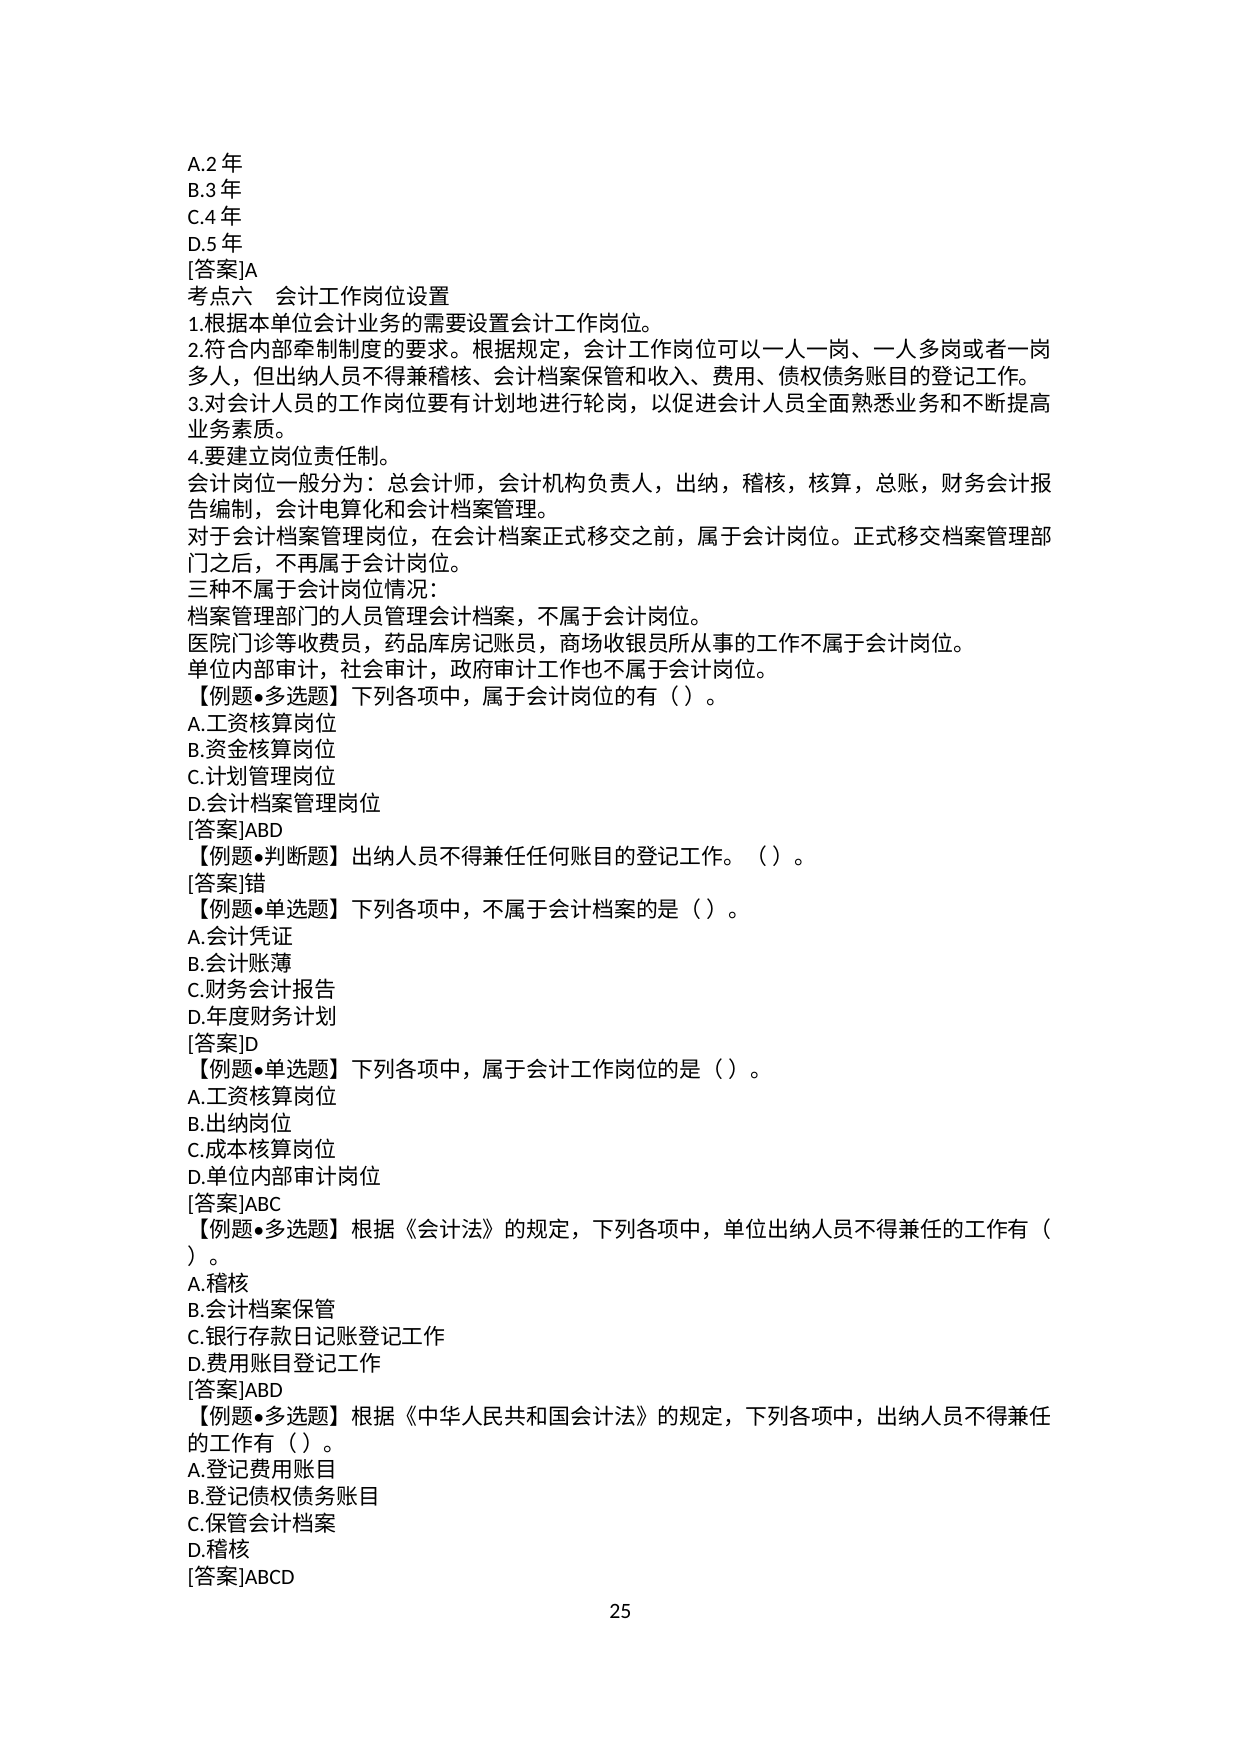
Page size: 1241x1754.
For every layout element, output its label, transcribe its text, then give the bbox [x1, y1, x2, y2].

text D.5年 [187, 230, 1053, 257]
text 单位内部审计，社会审计，政府审计工作也不属于会计岗位。 [187, 657, 1053, 683]
text 【例题•判断题】出纳人员不得兼任任何账目的登记工作。（ ）。 [187, 843, 1053, 870]
text [答案]错 [187, 870, 1053, 897]
text C.成本核算岗位 [187, 1137, 1053, 1163]
text D.费用账目登记工作 [187, 1350, 1053, 1377]
text B.3年 [187, 177, 1053, 203]
text B.资金核算岗位 [187, 737, 1053, 763]
text C.4年 [187, 203, 1053, 230]
text 考点六 会计工作岗位设置 [187, 283, 1053, 310]
text 2.符合内部牵制制度的要求。根据规定，会计工作岗位可以一人一岗、一人多岗或者一岗多人，但出纳人员不得兼稽核、会计档案保管和收入、费用、债权债务账目的登记工作。 [187, 337, 1053, 390]
text B.出纳岗位 [187, 1110, 1053, 1137]
text B.登记债权债务账目 [187, 1483, 1053, 1510]
text 1.根据本单位会计业务的需要设置会计工作岗位。 [187, 310, 1053, 337]
text A.2年 [187, 150, 1053, 177]
text 3.对会计人员的工作岗位要有计划地进行轮岗，以促进会计人员全面熟悉业务和不断提高业务素质。 [187, 390, 1053, 443]
text [答案]ABC [187, 1190, 1053, 1217]
text C.保管会计档案 [187, 1510, 1053, 1537]
text A.稽核 [187, 1270, 1053, 1297]
text 医院门诊等收费员，药品库房记账员，商场收银员所从事的工作不属于会计岗位。 [187, 630, 1053, 657]
text [答案]ABCD [187, 1563, 1053, 1590]
text 4.要建立岗位责任制。 [187, 443, 1053, 470]
text C.银行存款日记账登记工作 [187, 1323, 1053, 1350]
text A.登记费用账目 [187, 1457, 1053, 1483]
text D.年度财务计划 [187, 1003, 1053, 1030]
text [答案]ABD [187, 817, 1053, 843]
text D.单位内部审计岗位 [187, 1163, 1053, 1190]
text A.工资核算岗位 [187, 710, 1053, 737]
text 【例题•多选题】根据《中华人民共和国会计法》的规定，下列各项中，出纳人员不得兼任的工作有（ ）。 [187, 1403, 1053, 1457]
text 【例题•多选题】下列各项中，属于会计岗位的有（ ）。 [187, 683, 1053, 710]
text C.计划管理岗位 [187, 763, 1053, 790]
text 三种不属于会计岗位情况： [187, 577, 1053, 603]
text A.工资核算岗位 [187, 1083, 1053, 1110]
text 【例题•单选题】下列各项中，属于会计工作岗位的是（ ）。 [187, 1057, 1053, 1083]
text 【例题•多选题】根据《会计法》的规定，下列各项中，单位出纳人员不得兼任的工作有（ ）。 [187, 1217, 1053, 1270]
text [答案]ABD [187, 1377, 1053, 1403]
text B.会计档案保管 [187, 1297, 1053, 1323]
text A.会计凭证 [187, 923, 1053, 950]
text [答案]A [187, 257, 1053, 283]
text 对于会计档案管理岗位，在会计档案正式移交之前，属于会计岗位。正式移交档案管理部门之后，不再属于会计岗位。 [187, 523, 1053, 577]
text 会计岗位一般分为：总会计师，会计机构负责人，出纳，稽核，核算，总账，财务会计报告编制，会计电算化和会计档案管理。 [187, 470, 1053, 523]
text B.会计账薄 [187, 950, 1053, 977]
text D.会计档案管理岗位 [187, 790, 1053, 817]
text C.财务会计报告 [187, 977, 1053, 1003]
text D.稽核 [187, 1537, 1053, 1563]
text [答案]D [187, 1030, 1053, 1057]
text 档案管理部门的人员管理会计档案，不属于会计岗位。 [187, 603, 1053, 630]
text 【例题•单选题】下列各项中，不属于会计档案的是（ ）。 [187, 897, 1053, 923]
